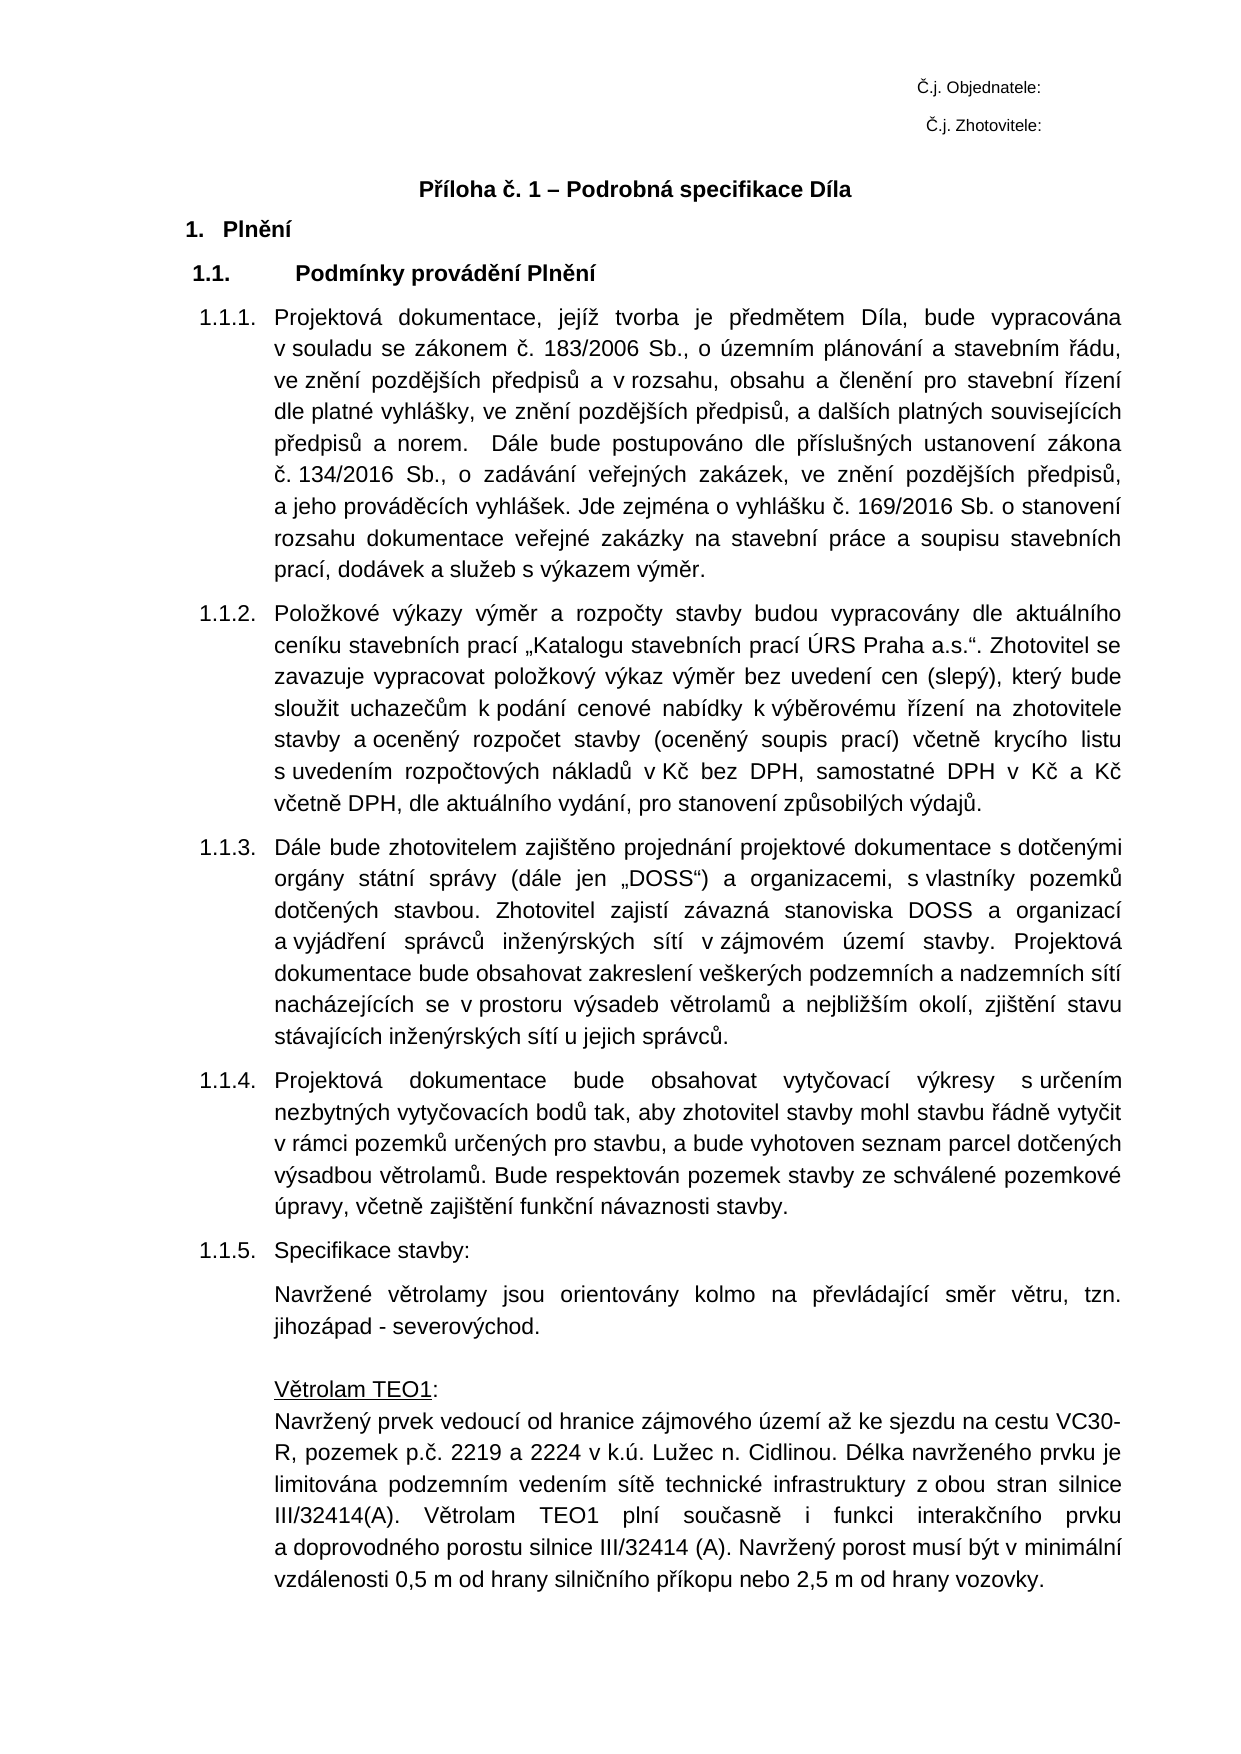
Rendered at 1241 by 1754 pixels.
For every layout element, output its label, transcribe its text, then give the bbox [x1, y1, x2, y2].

list Položkové výkazy výměr a rozpočty stavby budou vypracovány dle aktuálního ceníku stavebních prací „Katalogu stavebních prací ÚRS Praha a.s.“. Zhotovitel se zavazuje vypracovat položkový výkaz výměr bez uvedení cen (slepý), který bude sloužit uchazečům k podání cenové nabídky k výběrovému řízení na zhotovitele stavby a oceněný rozpočet stavby (oceněný soupis prací) včetně krycího listu s uvedením rozpočtových nákladů v Kč bez DPH, samostatné DPH v Kč a Kč včetně DPH, dle aktuálního vydání, pro stanovení způsobilých výdajů. [199, 600, 1122, 816]
list Větrolam TEO1: [274, 1376, 1122, 1402]
list Plnění [185, 216, 1122, 242]
list Navržené větrolamy jsou orientovány kolmo na převládající směr větru, tzn. jihozápad - severovýchod. [274, 1281, 1122, 1339]
subtitle Příloha č. 1 – Podrobná specifikace Díla [148, 174, 1122, 203]
list Dále bude zhotovitelem zajištěno projednání projektové dokumentace s dotčenými orgány státní správy (dále jen „DOSS“) a organizacemi, s vlastníky pozemků dotčených stavbou. Zhotovitel zajistí závazná stanoviska DOSS a organizací a vyjádření správců inženýrských sítí v zájmovém území stavby. Projektová dokumentace bude obsahovat zakreslení veškerých podzemních a nadzemních sítí nacházejících se v prostoru výsadeb větrolamů a nejbližším okolí, zjištění stavu stávajících inženýrských sítí u jejich správců. [199, 834, 1122, 1049]
list Navržený prvek vedoucí od hranice zájmového území až ke sjezdu na cestu VC30-R, pozemek p.č. 2219 a 2224 v k.ú. Lužec n. Cidlinou. Délka navrženého prvku je limitována podzemním vedením sítě technické infrastruktury z obou stran silnice III/32414(A). Větrolam TEO1 plní současně i funkci interakčního prvku a doprovodného porostu silnice III/32414 (A). Navržený porost musí být v minimální vzdálenosti 0,5 m od hrany silničního příkopu nebo 2,5 m od hrany vozovky. [274, 1408, 1122, 1592]
list Podmínky provádění Plnění [192, 259, 1122, 286]
list Specifikace stavby: [199, 1237, 1122, 1264]
list Projektová dokumentace, jejíž tvorba je předmětem Díla, bude vypracována v souladu se zákonem č. 183/2006 Sb., o územním plánování a stavebním řádu, ve znění pozdějších předpisů a v rozsahu, obsahu a členění pro stavební řízení dle platné vyhlášky, ve znění pozdějších předpisů, a dalších platných souvisejících předpisů a norem. Dále bude postupováno dle příslušných ustanovení zákona č. 134/2016 Sb., o zadávání veřejných zakázek, ve znění pozdějších předpisů, a jeho prováděcích vyhlášek. Jde zejména o vyhlášku č. 169/2016 Sb. o stanovení rozsahu dokumentace veřejné zakázky na stavební práce a soupisu stavebních prací, dodávek a služeb s výkazem výměr. [199, 304, 1122, 582]
list Projektová dokumentace bude obsahovat vytyčovací výkresy s určením nezbytných vytyčovacích bodů tak, aby zhotovitel stavby mohl stavbu řádně vytyčit v rámci pozemků určených pro stavbu, a bude vyhotoven seznam parcel dotčených výsadbou větrolamů. Bude respektován pozemek stavby ze schválené pozemkové úpravy, včetně zajištění funkční návaznosti stavby. [199, 1067, 1122, 1220]
